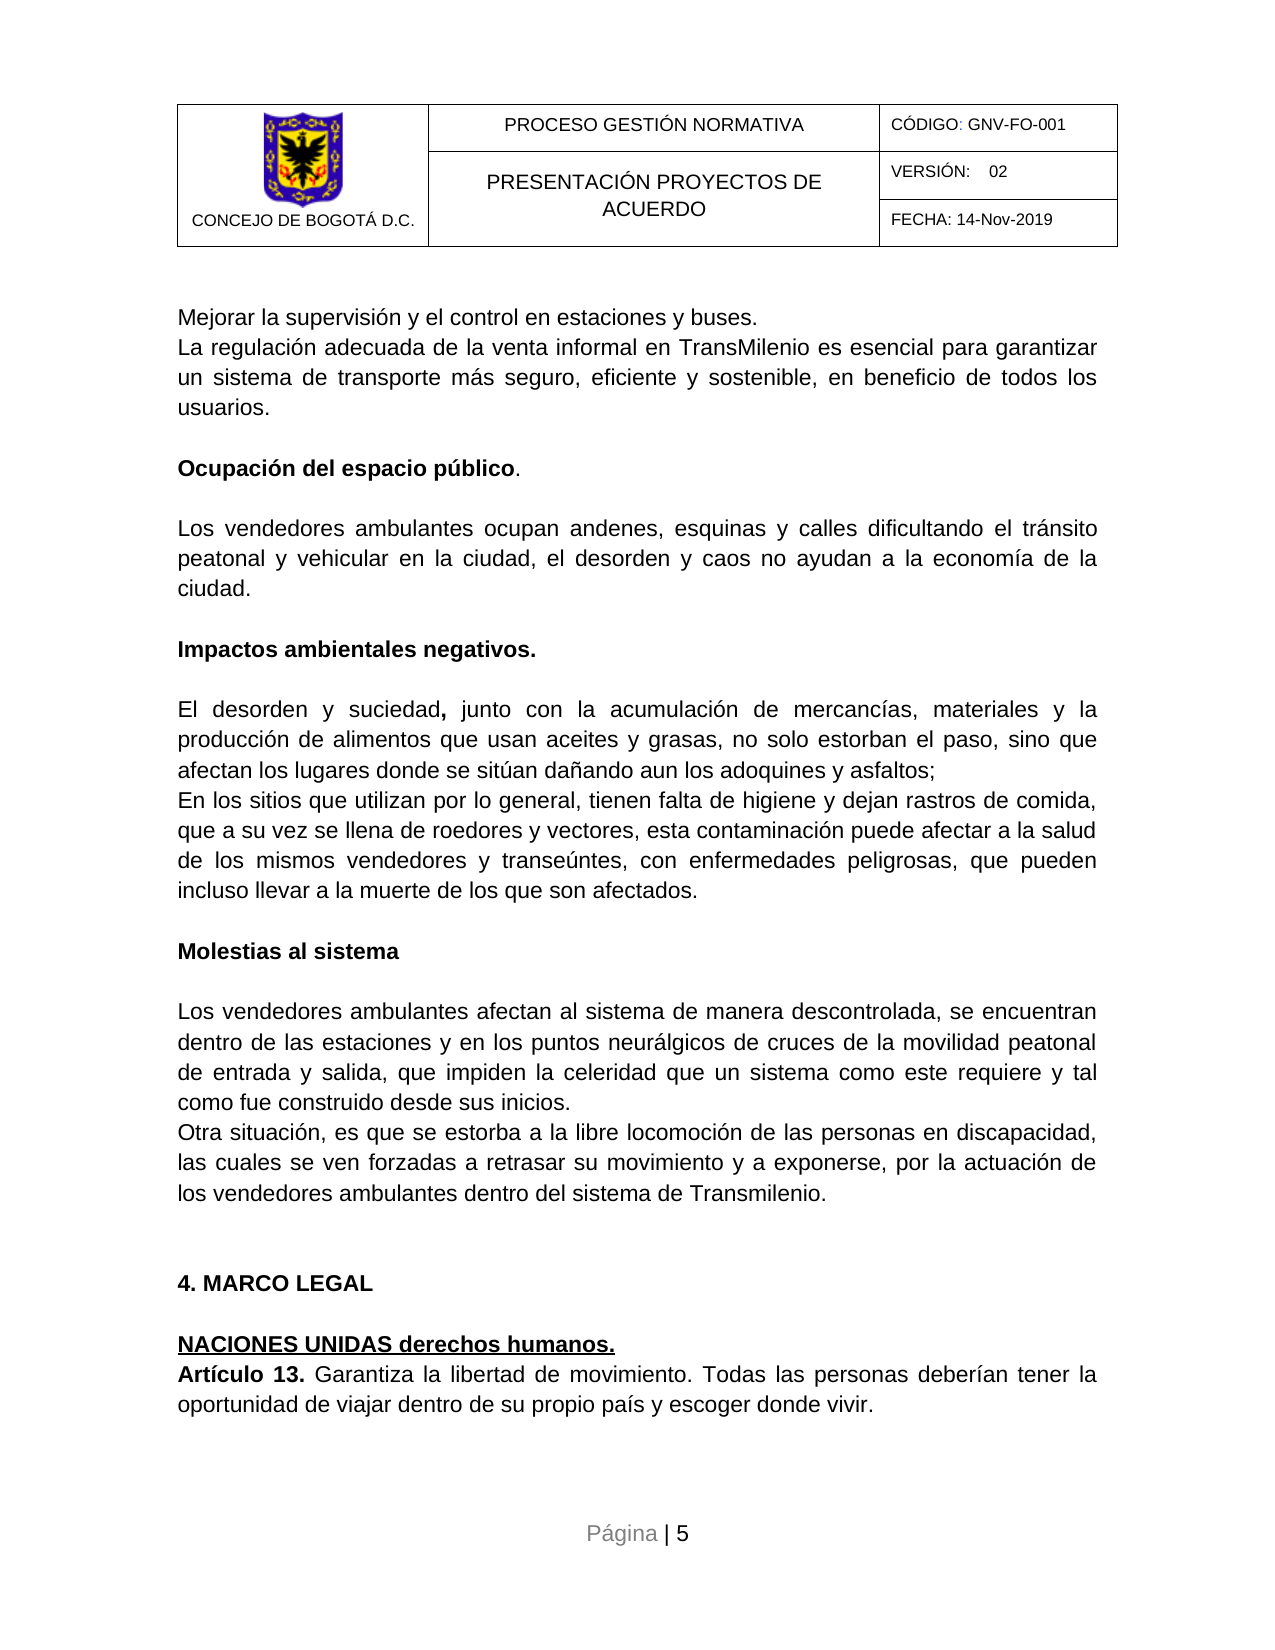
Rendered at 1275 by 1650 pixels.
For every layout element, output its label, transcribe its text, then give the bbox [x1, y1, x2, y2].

text Otra situación, es que se estorba a la libre locomoción de las personas en discapacidad, las cuales se ven forzadas a retrasar su movimiento y a exponerse, por la actuación de los vendedores ambulantes dentro del sistema de Transmilenio. [177, 1119, 1098, 1206]
text Molestias al sistema [177, 938, 1098, 964]
text La regulación adecuada de la venta informal en TransMilenio es esencial para garantizar un sistema de transporte más seguro, eficiente y sostenible, en beneficio de todos los usuarios. [177, 334, 1098, 420]
text Impactos ambientales negativos. [177, 636, 1098, 662]
text Artículo 13. Garantiza la libertad de movimiento. Todas las personas deberían tener la oportunidad de viajar dentro de su propio país y escoger donde vivir. [177, 1361, 1098, 1417]
text Los vendedores ambulantes ocupan andenes, esquinas y calles dificultando el tránsito peatonal y vehicular en la ciudad, el desorden y caos no ayudan a la economía de la ciudad. [177, 515, 1098, 602]
text Mejorar la supervisión y el control en estaciones y buses. [177, 303, 1098, 330]
text NACIONES UNIDAS derechos humanos. [177, 1331, 1098, 1357]
text Ocupación del espacio público. [177, 454, 1098, 481]
text El desorden y suciedad, junto con la acumulación de mercancías, materiales y la producción de alimentos que usan aceites y grasas, no solo estorban el paso, sino que afectan los lugares donde se sitúan dañando aun los adoquines y asfaltos; [177, 696, 1098, 783]
text 4. MARCO LEGAL [177, 1270, 1098, 1296]
text En los sitios que utilizan por lo general, tienen falta de higiene y dejan rastros de comida, que a su vez se llena de roedores y vectores, esta contaminación puede afectar a la salud de los mismos vendedores y transeúntes, con enfermedades peligrosas, que pueden incluso llevar a la muerte de los que son afectados. [177, 787, 1098, 904]
picture [263, 112, 343, 208]
text Los vendedores ambulantes afectan al sistema de manera descontrolada, se encuentran dentro de las estaciones y en los puntos neurálgicos de cruces de la movilidad peatonal de entrada y salida, que impiden la celeridad que un sistema como este requiere y tal como fue construido desde sus inicios. [177, 998, 1098, 1115]
